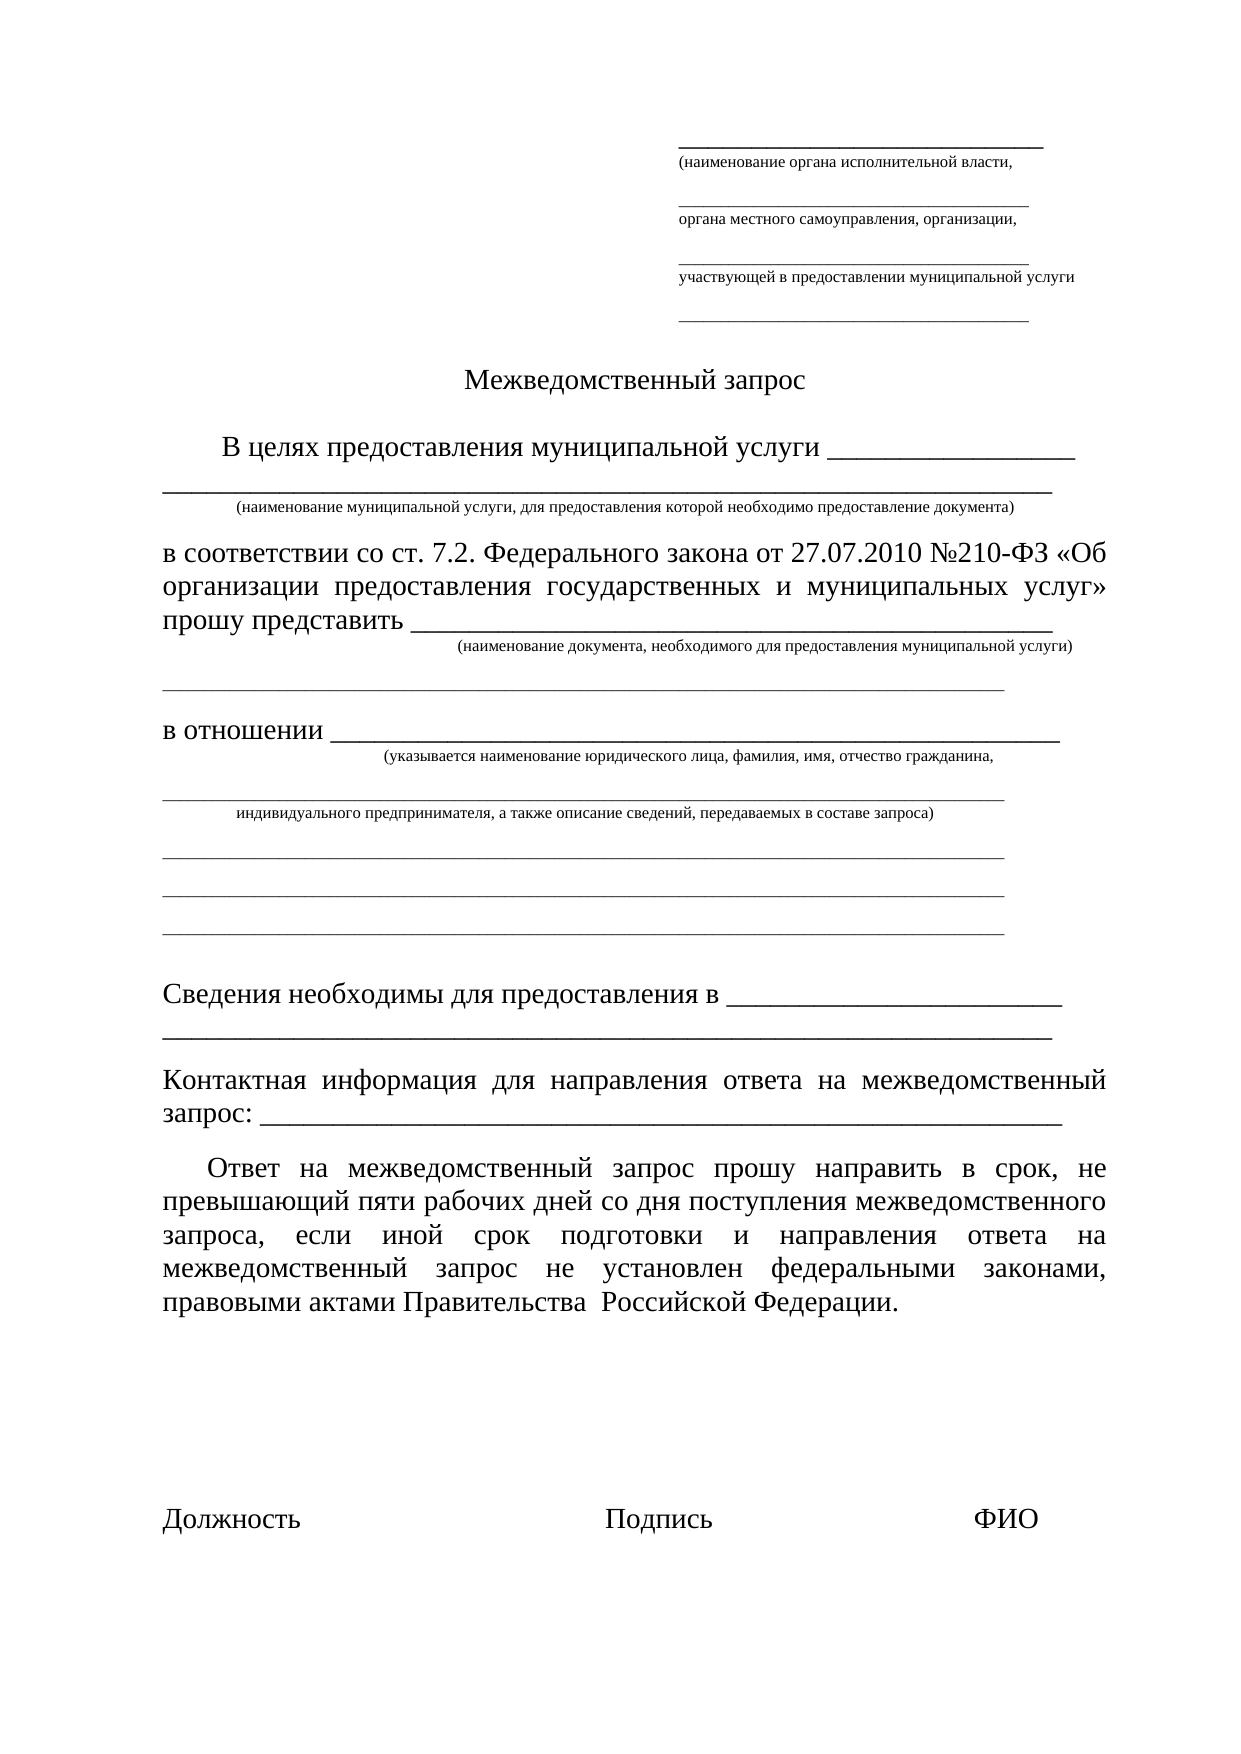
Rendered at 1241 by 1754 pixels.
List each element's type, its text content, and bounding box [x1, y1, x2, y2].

text индивидуального предпринимателя, а также описание сведений, передаваемых в составе запроса) [162, 803, 1107, 822]
text __________________________________________ [162, 305, 1107, 324]
text (наименование документа, необходимого для предоставления муниципальной услуги) [162, 636, 1107, 655]
text (наименование органа исполнительной власти, [162, 152, 1107, 171]
text __________________________________________ [162, 247, 1107, 267]
text _____________________________________________________________________________________________________ [162, 674, 1107, 693]
text Должность Подпись ФИО [162, 1502, 1107, 1535]
text Ответ на межведомственный запрос прошу направить в срок, не превышающий пяти рабочих дней со дня поступления межведомственного запроса, если иной срок подготовки и направления ответа на межведомственный запрос не установлен федеральными законами, правовыми актами Правительства Российской Федерации. [162, 1150, 1107, 1318]
text __________________________________________ [162, 190, 1107, 209]
text в отношении __________________________________________________ [162, 712, 1107, 746]
text в соответствии со ст. 7.2. Федерального закона от 27.07.2010 №210-ФЗ «Об организации предоставления государственных и муниципальных услуг» прошу представить ____________________________________________ [162, 535, 1107, 636]
text _____________________________________________________________________________________________________ [162, 842, 1107, 861]
text Сведения необходимы для предоставления в _______________________ [162, 976, 1107, 1009]
text В целях предоставления муниципальной услуги _________________ [162, 429, 1107, 463]
text _____________________________________________________________ [162, 1009, 1107, 1043]
text _____________________________________________________________ [162, 463, 1107, 497]
text _____________________________________________________________________________________________________ [162, 880, 1107, 899]
text _____________________________________________________________________________________________________ [162, 918, 1107, 937]
text _____________________________________________________________________________________________________ [162, 784, 1107, 803]
text Контактная информация для направления ответа на межведомственный запрос: _______________________________________________________ [162, 1062, 1107, 1129]
text Межведомственный запрос [162, 362, 1107, 396]
text участвующей в предоставлении муниципальной услуги [162, 267, 1107, 286]
text _________________________ [162, 118, 1107, 152]
text (указывается наименование юридического лица, фамилия, имя, отчество гражданина, [162, 746, 1107, 765]
text органа местного самоуправления, организации, [162, 209, 1107, 228]
text (наименование муниципальной услуги, для предоставления которой необходимо предоставление документа) [162, 497, 1107, 516]
